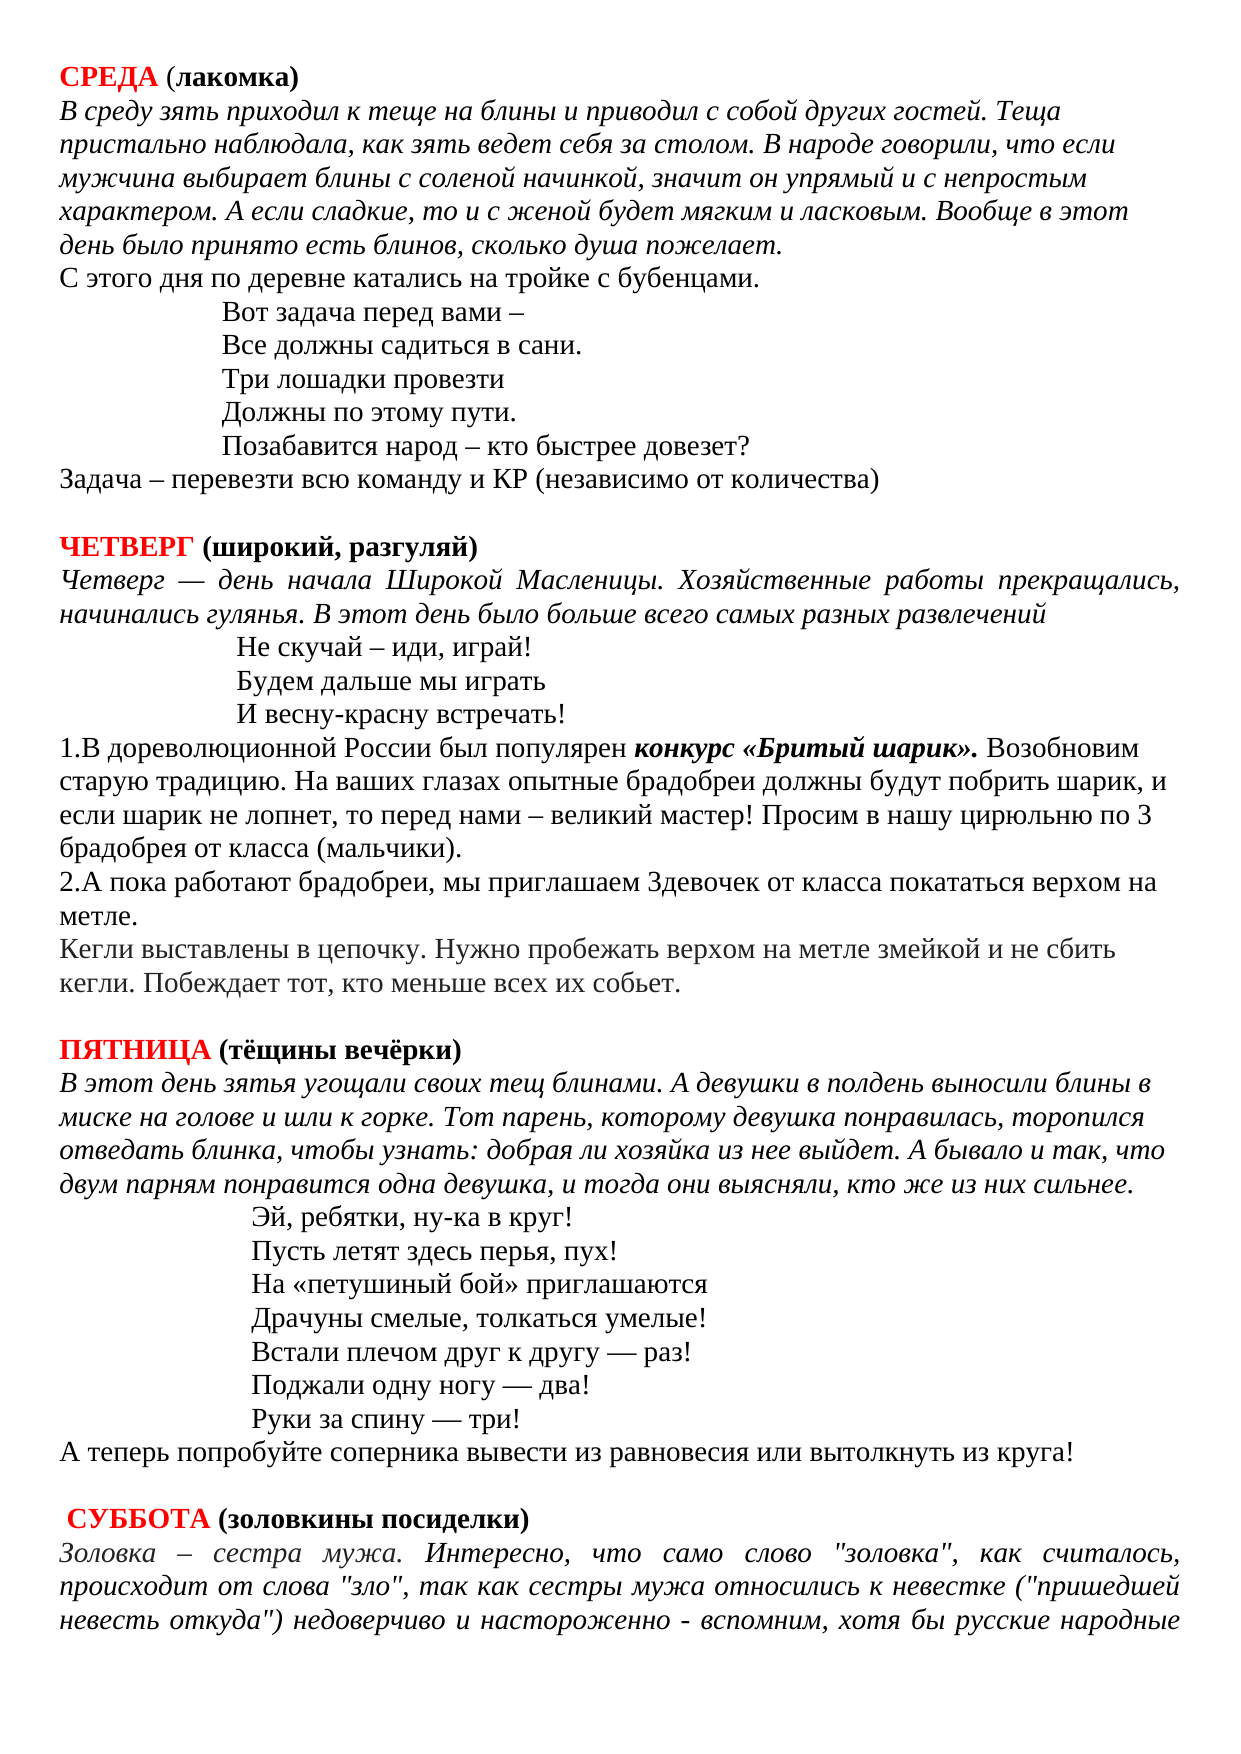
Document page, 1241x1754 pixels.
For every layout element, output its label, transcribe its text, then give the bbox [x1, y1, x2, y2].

text Встали плечом друг к другу — раз! [251, 1334, 1181, 1367]
text Будем дальше мы играть [236, 663, 1181, 696]
text Драчуны смелые, толкаться умелые! [251, 1300, 1181, 1334]
text 1.В дореволюционной России был популярен конкурс «Бритый шарик». Возобновим старую традицию. На ваших глазах опытные брадобреи должны будут побрить шарик, и если шарик не лопнет, то перед нами – великий мастер! Просим в нашу цирюльню по 3 брадобрея от класса (мальчики). [59, 730, 1181, 864]
text Должны по этому пути. [222, 394, 1181, 428]
text Поджали одну ногу — два! [251, 1367, 1181, 1401]
text СРЕДА (лакомка) [59, 59, 1181, 93]
text ЧЕТВЕРГ (широкий, разгуляй) [59, 529, 1181, 562]
text Руки за спину — три! [251, 1401, 1181, 1434]
text Вот задача перед вами – [222, 294, 1181, 327]
text Кегли выставлены в цепочку. Нужно пробежать верхом на метле змейкой и не сбить кегли. Побеждает тот, кто меньше всех их собьет. [59, 931, 1181, 998]
text Все должны садиться в сани. [222, 327, 1181, 361]
text В этот день зятья угощали своих тещ блинами. А девушки в полдень выносили блины в миске на голове и шли к горке. Тот парень, которому девушка понравилась, торопился отведать блинка, чтобы узнать: добрая ли хозяйка из нее выйдет. А бывало и так, что двум парням понравится одна девушка, и тогда они выясняли, кто же из них сильнее. [59, 1065, 1181, 1199]
text Пусть летят здесь перья, пух! [251, 1233, 1181, 1267]
text Четверг — день начала Широкой Масленицы. Хозяйственные работы прекращались, начинались гулянья. В этот день было больше всего самых разных развлечений [59, 562, 1181, 629]
text На «петушиный бой» приглашаются [251, 1267, 1181, 1300]
text Задача – перевезти всю команду и КР (независимо от количества) [59, 462, 1181, 495]
text ПЯТНИЦА (тёщины вечёрки) [59, 1032, 1181, 1065]
text С этого дня по деревне катались на тройке с бубенцами. [59, 260, 1181, 294]
text В среду зять приходил к теще на блины и приводил с собой других гостей. Теща пристально наблюдала, как зять ведет себя за столом. В народе говорили, что если мужчина выбирает блины с соленой начинкой, значит он упрямый и с непростым характером. А если сладкие, то и с женой будет мягким и ласковым. Вообще в этот день было принято есть блинов, сколько душа пожелает. [59, 93, 1181, 260]
text 2.А пока работают брадобреи, мы приглашаем 3девочек от класса покататься верхом на метле. [59, 864, 1181, 931]
text Позабавится народ – кто быстрее довезет? [222, 428, 1181, 462]
text И весну-красну встречать! [236, 696, 1181, 730]
text СУББОТА (золовкины посиделки) [59, 1501, 1181, 1535]
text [59, 1535, 1181, 1569]
text Не скучай – иди, играй! [236, 629, 1181, 663]
text А теперь попробуйте соперника вывести из равновесия или вытолкнуть из круга! [59, 1434, 1181, 1468]
text Три лошадки провезти [222, 361, 1181, 394]
text Эй, ребятки, ну-ка в круг! [251, 1199, 1181, 1233]
